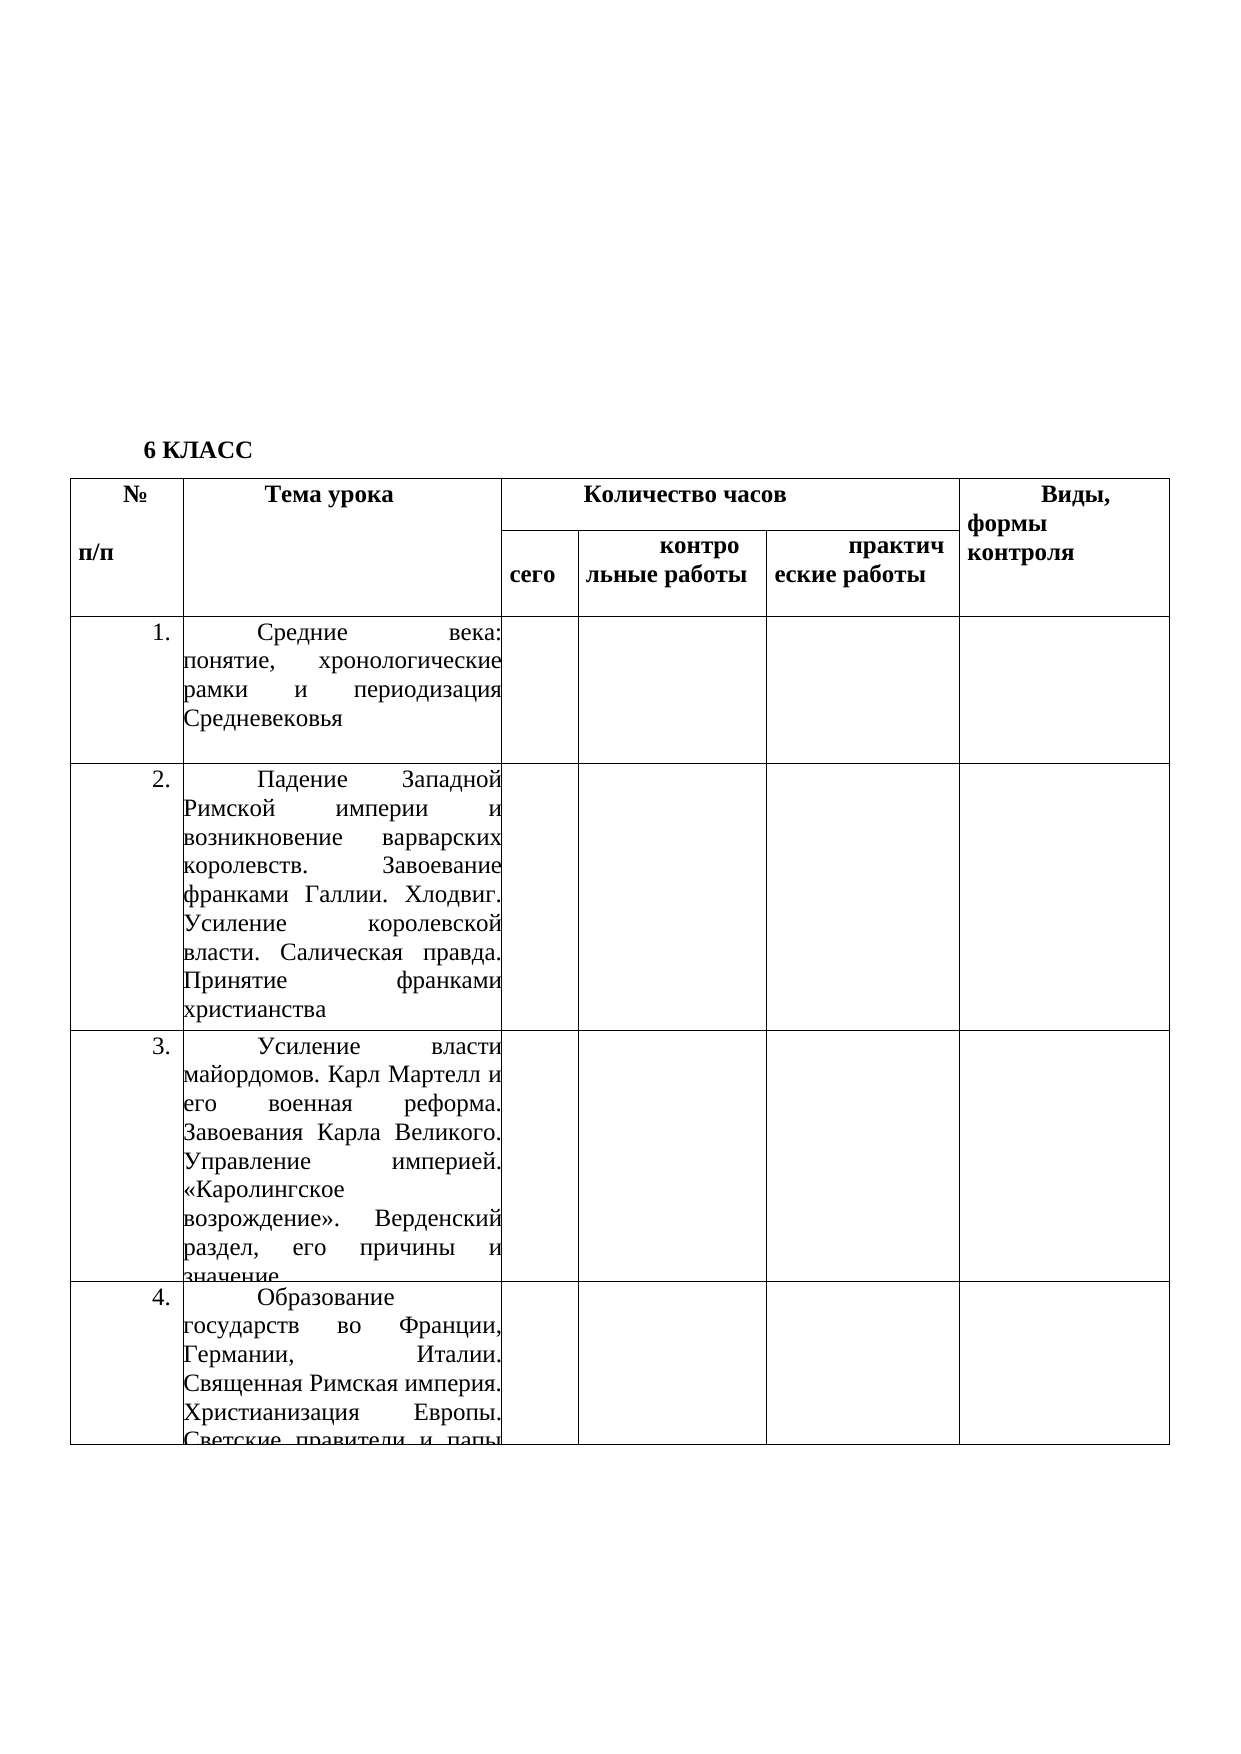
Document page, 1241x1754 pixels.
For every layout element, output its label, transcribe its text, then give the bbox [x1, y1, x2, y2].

table_cell [579, 1031, 766, 1281]
table_cell практические работы [767, 531, 959, 616]
table_cell [579, 1282, 766, 1444]
table_header № п/п [71, 479, 183, 616]
table_cell [579, 764, 766, 1030]
table_cell Усиление власти майордомов. Карл Мартелл и его военная реформа. Завоевания Карла Великого. Управление империей. «Каролингское возрождение». Верденский раздел, его причины и значение [184, 1031, 501, 1281]
table_cell 4. [71, 1282, 183, 1444]
text 6 КЛАСС [69, 435, 1172, 464]
table_cell [960, 764, 1169, 1030]
table_cell 1 [502, 617, 578, 763]
table_cell [767, 1282, 959, 1444]
table_cell Средние века: понятие, хронологические рамки и периодизация Средневековья [184, 617, 501, 763]
table_cell 2. [71, 764, 183, 1030]
table_cell [767, 764, 959, 1030]
table_cell 1 [502, 1031, 578, 1281]
table_cell [960, 1031, 1169, 1281]
table_cell 3. [71, 1031, 183, 1281]
table_cell всего [502, 531, 578, 616]
table_cell [579, 617, 766, 763]
table_cell Образование государств во Франции, Германии, Италии. Священная Римская империя. Христианизация Европы. Светские правители и папы [184, 1282, 501, 1444]
table_cell [767, 617, 959, 763]
table_header Количество часов [502, 479, 959, 529]
table_cell 1 [502, 764, 578, 1030]
table_cell [960, 1282, 1169, 1444]
table_cell [767, 1031, 959, 1281]
table_cell 1. [71, 617, 183, 763]
table_header Тема урока [184, 479, 501, 616]
table_cell [960, 617, 1169, 763]
table_cell Падение Западной Римской империи и возникновение варварских королевств. Завоевание франками Галлии. Хлодвиг. Усиление королевской власти. Салическая правда. Принятие франками христианства [184, 764, 501, 1030]
table_cell 1 [502, 1282, 578, 1444]
table_header Виды, формы контроля [960, 479, 1169, 616]
table_cell контрольные работы [579, 531, 766, 616]
